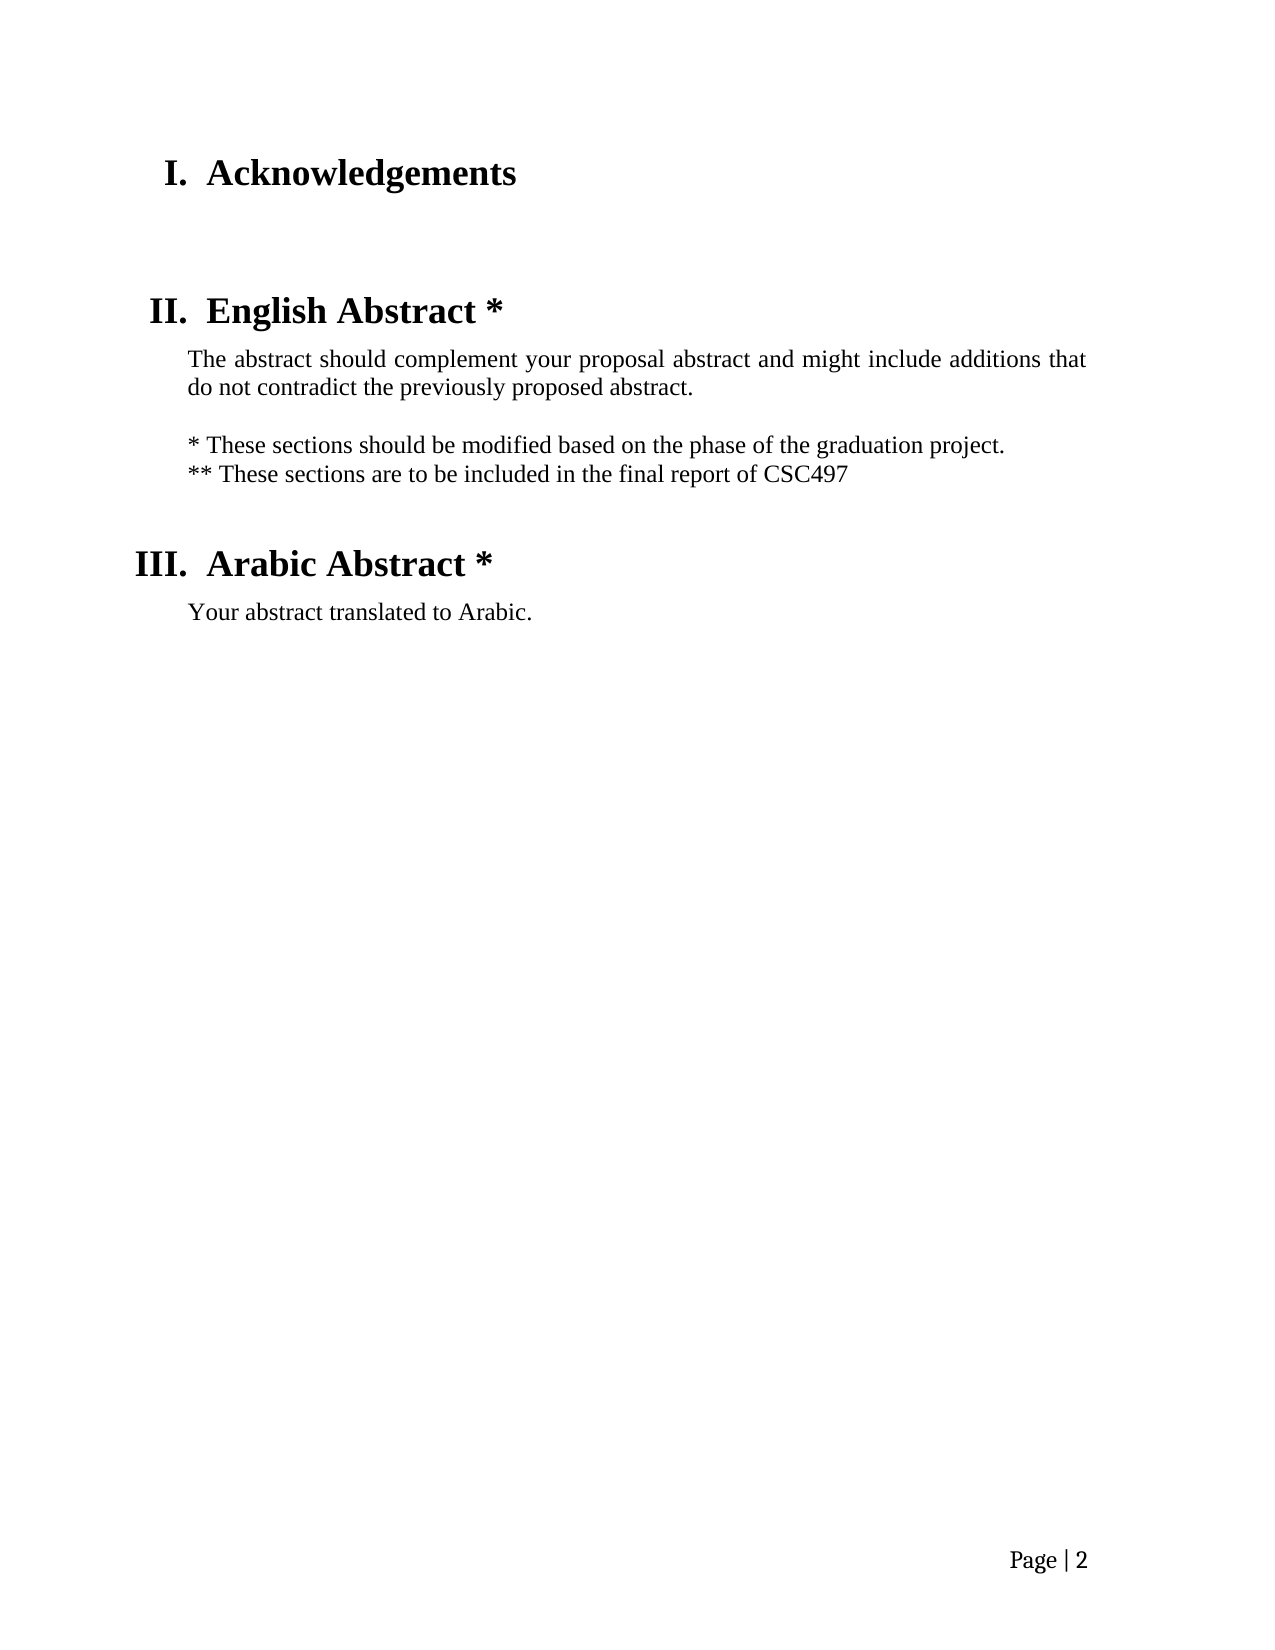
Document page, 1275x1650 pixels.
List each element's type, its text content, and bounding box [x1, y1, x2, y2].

subtitle English Abstract * [187, 288, 1087, 331]
text ** These sections are to be included in the final report of CSC497 [187, 459, 1087, 487]
text * These sections should be modified based on the phase of the graduation project. [187, 430, 1087, 459]
subtitle Acknowledgements [187, 150, 1087, 193]
text Your abstract translated to Arabic. [187, 597, 1087, 626]
subtitle Arabic Abstract * [187, 541, 1087, 584]
text The abstract should complement your proposal abstract and might include additions that do not contradict the previously proposed abstract. [187, 344, 1087, 401]
